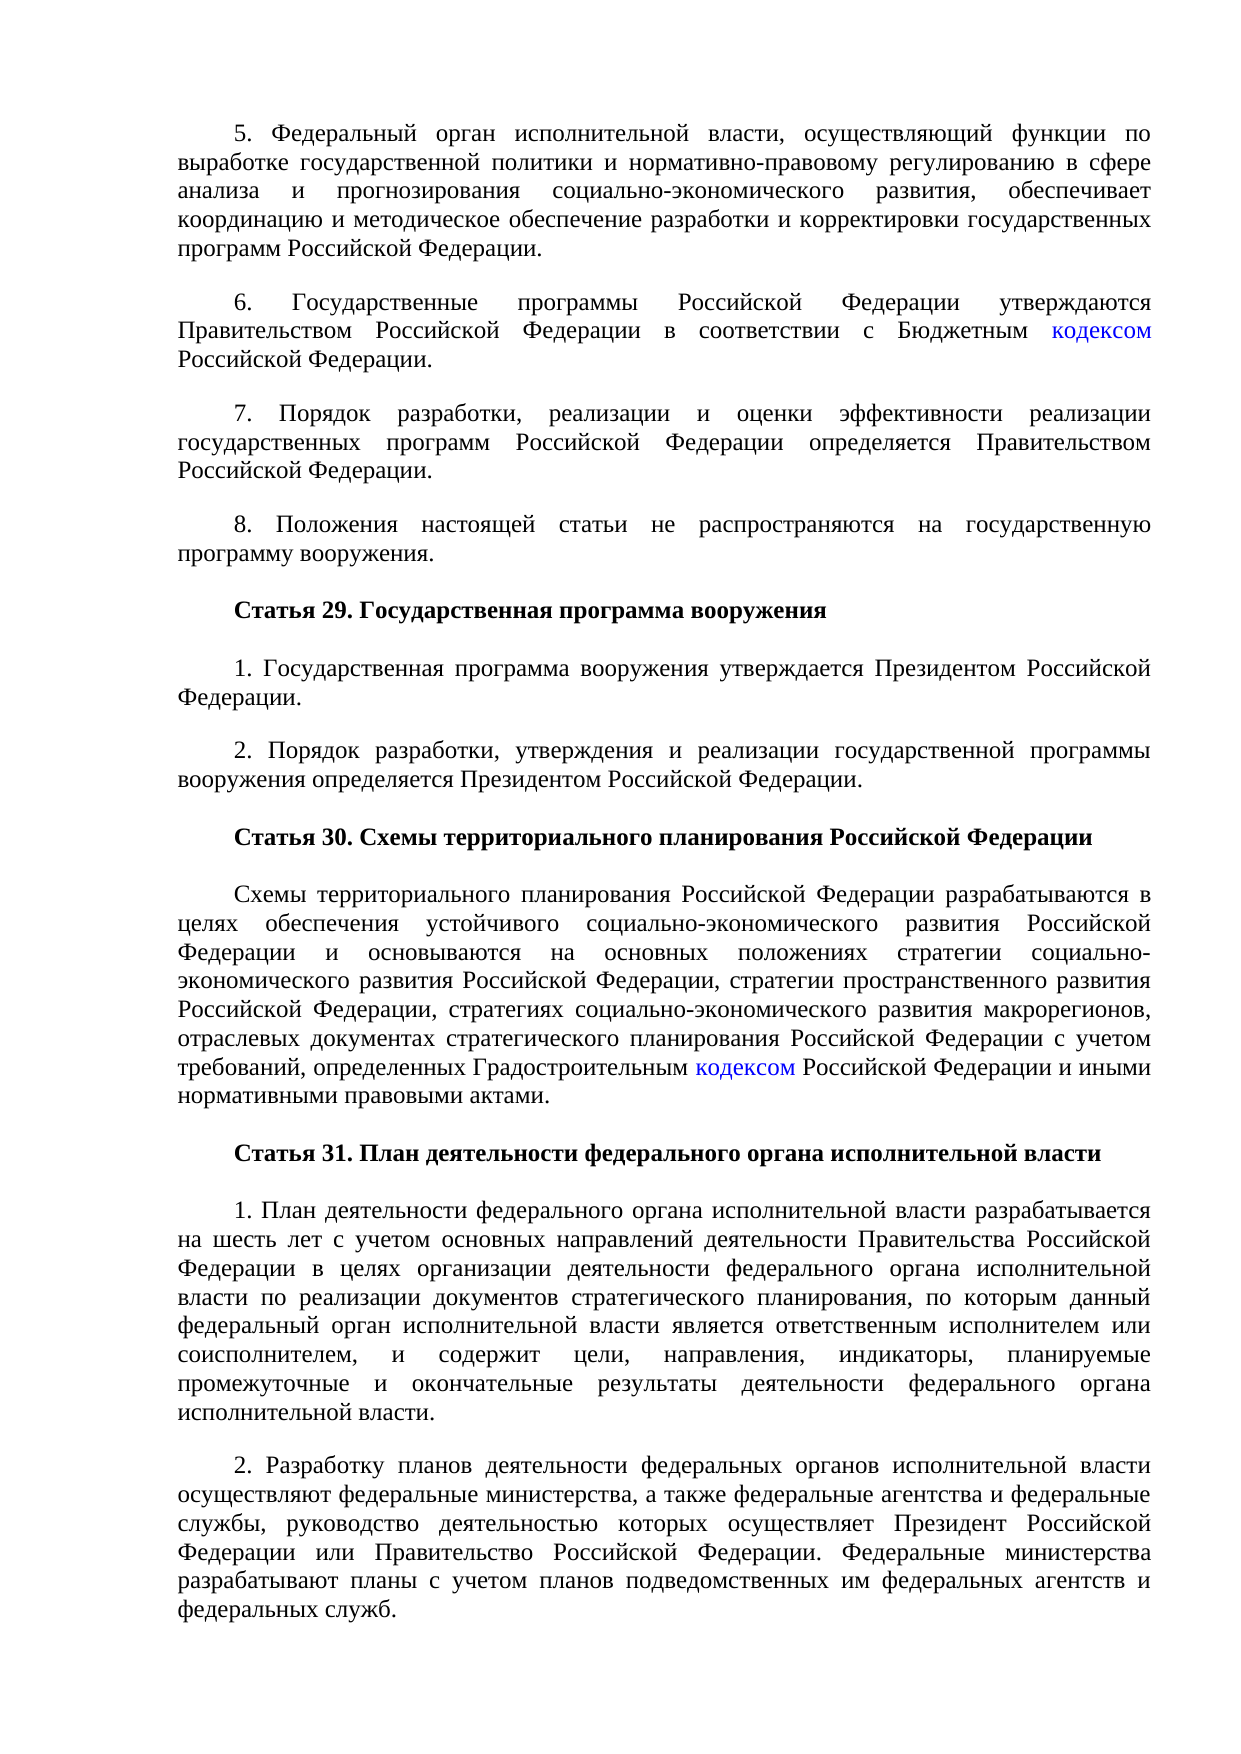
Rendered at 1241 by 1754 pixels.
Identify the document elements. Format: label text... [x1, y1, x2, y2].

title Статья 31. План деятельности федерального органа исполнительной власти [177, 1138, 1152, 1167]
text 5. Федеральный орган исполнительной власти, осуществляющий функции по выработке государственной политики и нормативно-правовому регулированию в сфере анализа и прогнозирования социально-экономического развития, обеспечивает координацию и методическое обеспечение разработки и корректировки государственных программ Российской Федерации. [177, 118, 1152, 262]
text 2. Порядок разработки, утверждения и реализации государственной программы вооружения определяется Президентом Российской Федерации. [177, 736, 1152, 793]
text 2. Разработку планов деятельности федеральных органов исполнительной власти осуществляют федеральные министерства, а также федеральные агентства и федеральные службы, руководство деятельностью которых осуществляет Президент Российской Федерации или Правительство Российской Федерации. Федеральные министерства разрабатывают планы с учетом планов подведомственных им федеральных агентств и федеральных служб. [177, 1451, 1152, 1623]
text 8. Положения настоящей статьи не распространяются на государственную программу вооружения. [177, 509, 1152, 567]
text 1. Государственная программа вооружения утверждается Президентом Российской Федерации. [177, 653, 1152, 711]
text 7. Порядок разработки, реализации и оценки эффективности реализации государственных программ Российской Федерации определяется Правительством Российской Федерации. [177, 398, 1152, 484]
title Статья 30. Схемы территориального планирования Российской Федерации [177, 822, 1152, 851]
text Схемы территориального планирования Российской Федерации разрабатываются в целях обеспечения устойчивого социально-экономического развития Российской Федерации и основываются на основных положениях стратегии социально-экономического развития Российской Федерации, стратегии пространственного развития Российской Федерации, стратегиях социально-экономического развития макрорегионов, отраслевых документах стратегического планирования Российской Федерации с учетом требований, определенных Градостроительным кодексом Российской Федерации и иными нормативными правовыми актами. [177, 879, 1152, 1109]
text 1. План деятельности федерального органа исполнительной власти разрабатывается на шесть лет с учетом основных направлений деятельности Правительства Российской Федерации в целях организации деятельности федерального органа исполнительной власти по реализации документов стратегического планирования, по которым данный федеральный орган исполнительной власти является ответственным исполнителем или соисполнителем, и содержит цели, направления, индикаторы, планируемые промежуточные и окончательные результаты деятельности федерального органа исполнительной власти. [177, 1196, 1152, 1426]
text 6. Государственные программы Российской Федерации утверждаются Правительством Российской Федерации в соответствии с Бюджетным кодексом Российской Федерации. [177, 287, 1152, 373]
title Статья 29. Государственная программа вооружения [177, 596, 1152, 624]
